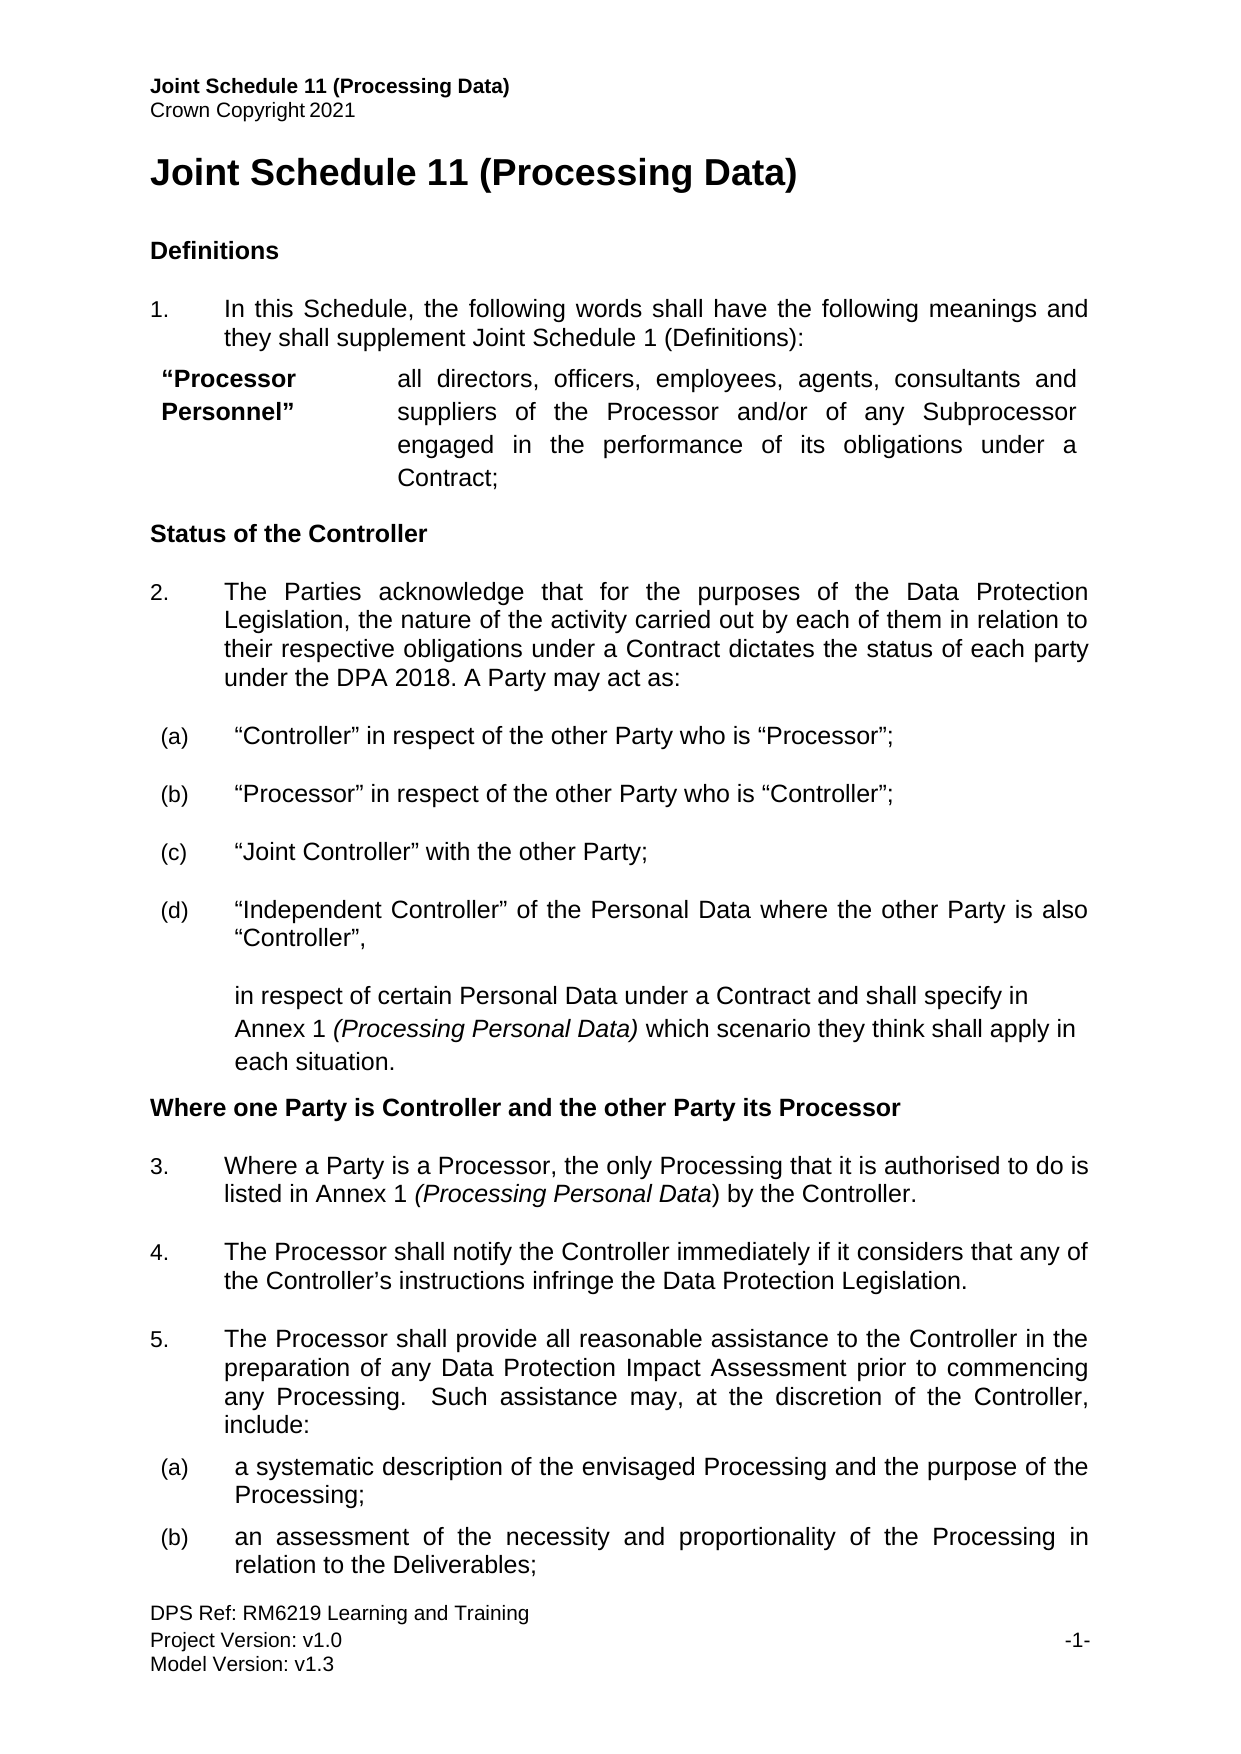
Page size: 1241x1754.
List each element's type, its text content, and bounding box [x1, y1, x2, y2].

list Where a Party is a Processor, the only Processing that it is authorised to do is listed in Annex 1 (Processing Personal Data) by the Controller. [150, 1151, 1090, 1208]
list a systematic description of the envisaged Processing and the purpose of the Processing; [160, 1452, 1090, 1509]
list The Processor shall provide all reasonable assistance to the Controller in the preparation of any Data Protection Impact Assessment prior to commencing any Processing. Such assistance may, at the discretion of the Controller, include: [150, 1324, 1090, 1439]
text Where one Party is Controller and the other Party its Processor [150, 1093, 1090, 1122]
table_header all directors, officers, employees, agents, consultants and suppliers of the Processor and/or of any Subprocessor engaged in the performance of its obligations under a Contract; [386, 364, 1089, 519]
text Joint Schedule 11 (Processing Data) [150, 150, 1090, 193]
list an assessment of the necessity and proportionality of the Processing in relation to the Deliverables; [160, 1522, 1090, 1579]
table_header “Processor Personnel” [150, 364, 386, 519]
list In this Schedule, the following words shall have the following meanings and they shall supplement Joint Schedule 1 (Definitions): [150, 294, 1090, 352]
text Status of the Controller [150, 519, 1090, 547]
list The Parties acknowledge that for the purposes of the Data Protection Legislation, the nature of the activity carried out by each of them in relation to their respective obligations under a Contract dictates the status of each party under the DPA 2018. A Party may act as: [150, 577, 1090, 692]
list “Processor” in respect of the other Party who is “Controller”; [160, 779, 1090, 807]
list The Processor shall notify the Controller immediately if it considers that any of the Controller’s instructions infringe the Data Protection Legislation. [150, 1237, 1090, 1295]
list “Joint Controller” with the other Party; [160, 837, 1090, 865]
list “Independent Controller” of the Personal Data where the other Party is also “Controller”, [160, 894, 1090, 952]
list “Controller” in respect of the other Party who is “Processor”; [160, 721, 1090, 749]
text Definitions [150, 236, 1090, 265]
text in respect of certain Personal Data under a Contract and shall specify in Annex 1 (Processing Personal Data) which scenario they think shall apply in each situation. [234, 981, 1090, 1076]
